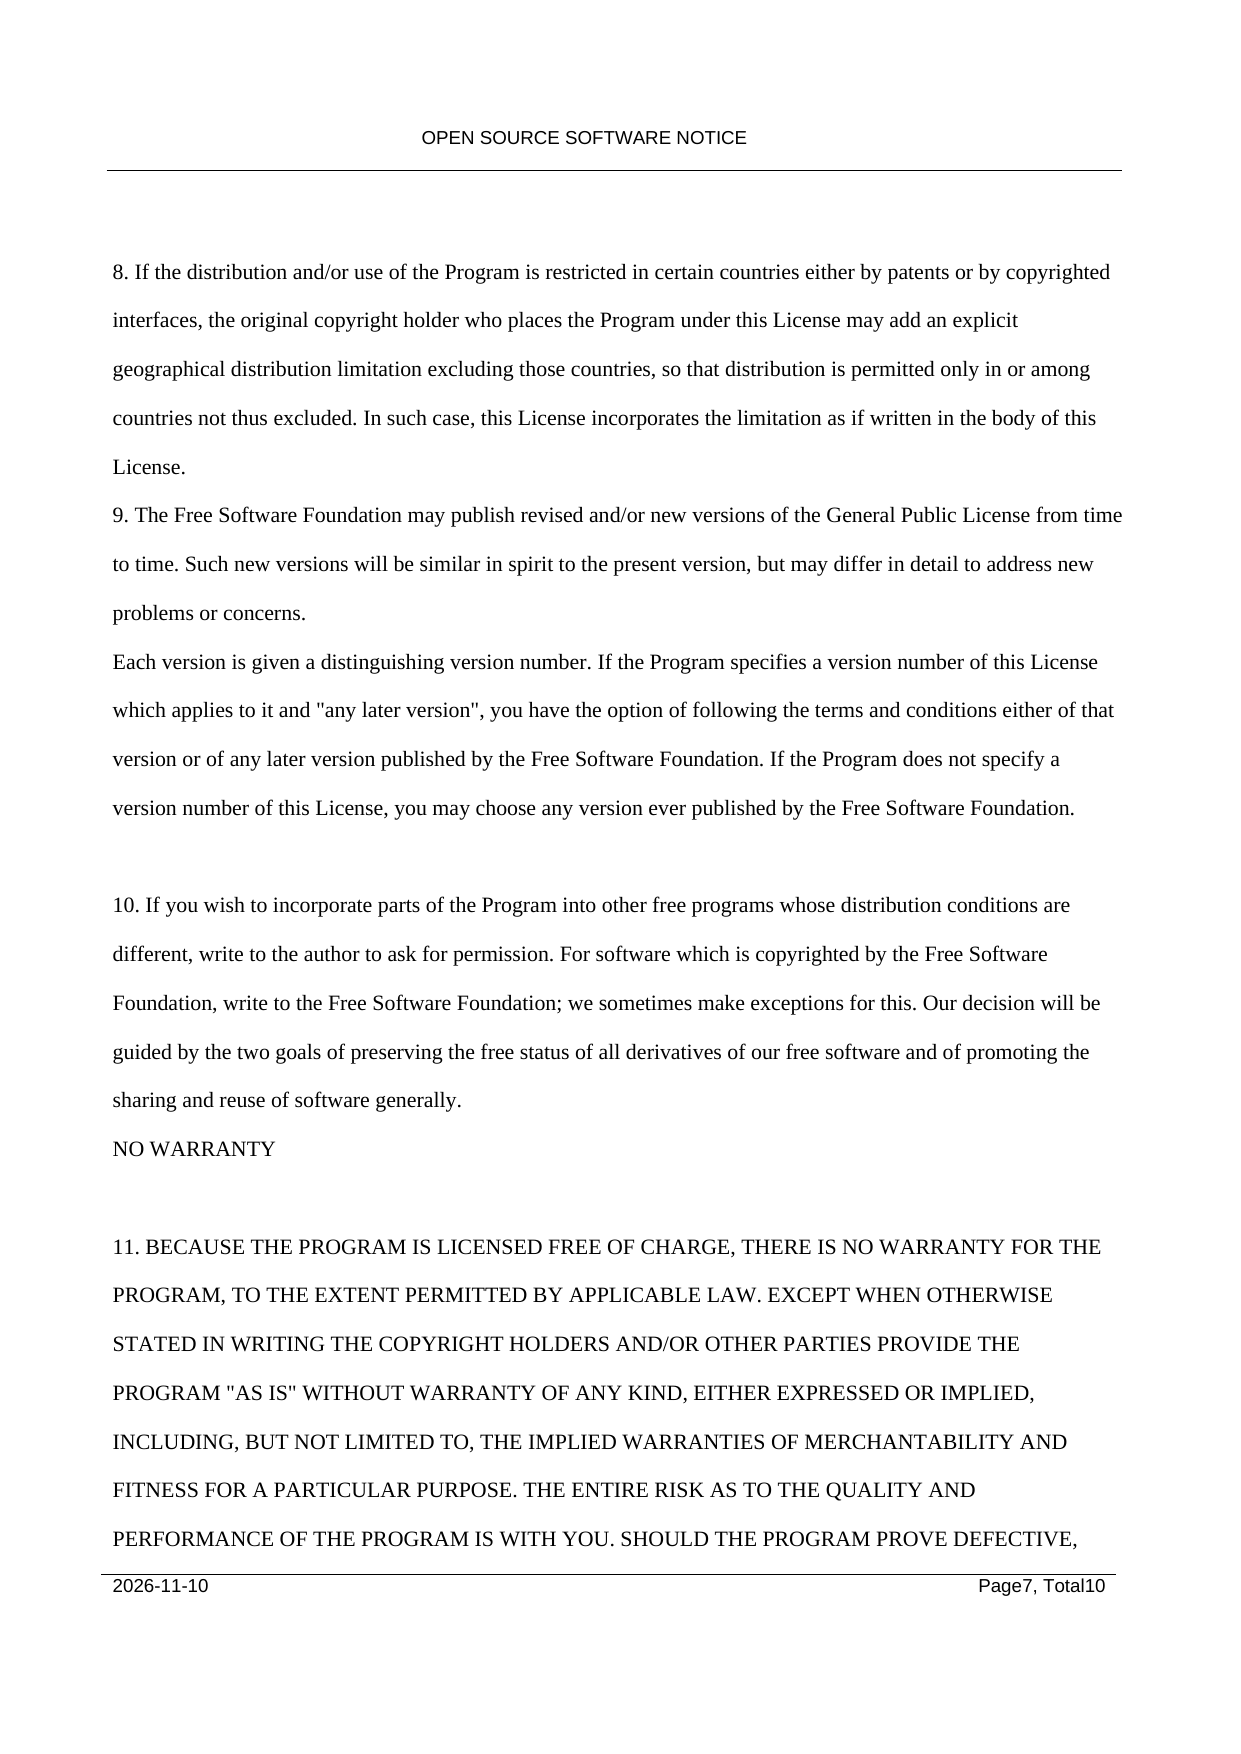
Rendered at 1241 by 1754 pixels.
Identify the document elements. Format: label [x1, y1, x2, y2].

text [112, 206, 1128, 1555]
